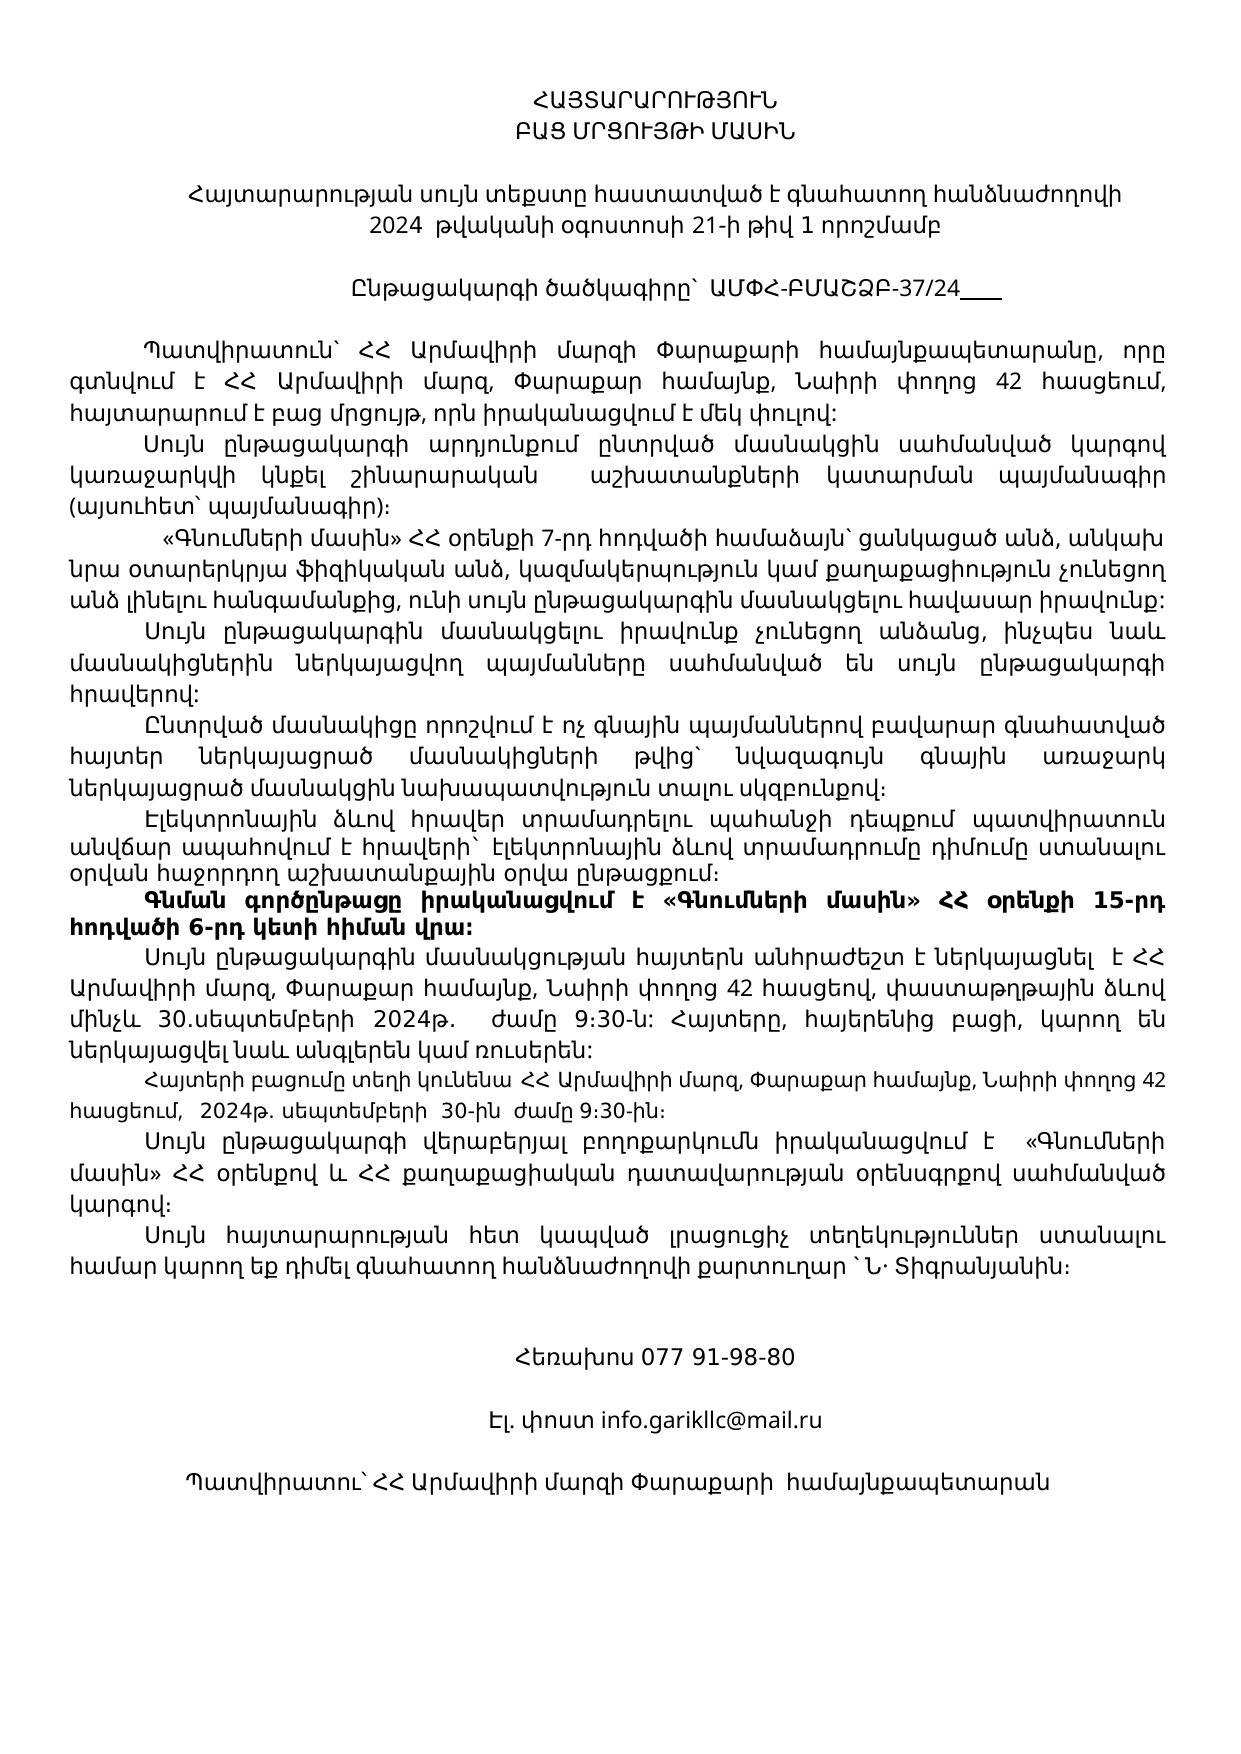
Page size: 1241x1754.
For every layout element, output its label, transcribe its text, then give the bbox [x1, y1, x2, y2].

text Սույն ընթացակարգի վերաբերյալ բողոքարկումն իրականացվում է «Գնումների մասին» ՀՀ օրենքով և ՀՀ քաղաքացիական դատավարության օրենսգրքով սահմանված կարգով։ [69, 1125, 1167, 1219]
text Էլ. փոստ info.garikllc@mail.ru [69, 1404, 1167, 1435]
text ՀԱՅՏԱՐԱՐՈՒԹՅՈՒՆ [69, 84, 1167, 115]
text Ընթացակարգի ծածկագիրը` ԱՄՓՀ-ԲՄԱՇՁԲ-37/24 [69, 271, 1167, 303]
text ԲԱՑ ՄՐՑՈՒՅԹԻ ՄԱՍԻՆ [69, 115, 1167, 146]
text Հայտարարության սույն տեքստը հաստատված է գնահատող հանձնաժողովի [69, 178, 1167, 209]
text Սույն ընթացակարգի արդյունքում ընտրված մասնակցին սահմանված կարգով կառաջարկվի կնքել շինարարական աշխատանքների կատարման պայմանագիր (այսուհետ՝ պայմանագիր)։ [69, 428, 1167, 521]
text Հեռախոս 077 91-98-80 [69, 1341, 1167, 1372]
text Սույն ընթացակարգին մասնակցության հայտերն անհրաժեշտ է ներկայացնել է ՀՀ Արմավիրի մարզ, Փարաքար համայնք, Նաիրի փողոց 42 հասցեով, փաստաթղթային ձևով մինչև 30․սեպտեմբերի 2024թ․ ժամը 9։30-ն: Հայտերը, հայերենից բացի, կարող են ներկայացվել նաև անգլերեն կամ ռուսերեն: [69, 941, 1167, 1066]
text «Գնումների մասին» ՀՀ օրենքի 7-րդ հոդվածի համաձայն` ցանկացած անձ, անկախ նրա օտարերկրյա ֆիզիկական անձ, կազմակերպություն կամ քաղաքացիություն չունեցող անձ լինելու հանգամանքից, ունի սույն ընթացակարգին մասնակցելու հավասար իրավունք: [69, 521, 1167, 615]
text Ընտրված մասնակիցը որոշվում է ոչ գնային պայմաններով բավարար գնահատված հայտեր ներկայացրած մասնակիցների թվից` նվազագույն գնային առաջարկ ներկայացրած մասնակցին նախապատվություն տալու սկզբունքով։ [69, 709, 1167, 803]
text Գնման գործընթացը իրականացվում է «Գնումների մասին» ՀՀ օրենքի 15-րդ հոդվածի 6-րդ կետի հիման վրա։ [69, 887, 1167, 941]
text Էլեկտրոնային ձևով հրավեր տրամադրելու պահանջի դեպքում պատվիրատուն անվճար ապահովում է հրավերի` էլեկտրոնային ձևով տրամադրումը դիմումը ստանալու օրվան հաջորդող աշխատանքային օրվա ընթացքում։ [69, 803, 1167, 887]
text Սույն ընթացակարգին մասնակցելու իրավունք չունեցող անձանց, ինչպես նաև մասնակիցներին ներկայացվող պայմանները սահմանված են սույն ընթացակարգի հրավերով: [69, 615, 1167, 709]
text Պատվիրատու՝ ՀՀ Արմավիրի մարզի Փարաքարի համայնքապետարան [69, 1466, 1167, 1497]
text Հայտերի բացումը տեղի կունենա ՀՀ Արմավիրի մարզ, Փարաքար համայնք, Նաիրի փողոց 42 հասցեում, 2024թ․ սեպտեմբերի 30-ին ժամը 9։30-ին։ [69, 1066, 1167, 1125]
text Պատվիրատուն` ՀՀ Արմավիրի մարզի Փարաքարի համայնքապետարանը, որը գտնվում է ՀՀ Արմավիրի մարզ, Փարաքար համայնք, Նաիրի փողոց 42 հասցեում, հայտարարում է բաց մրցույթ, որն իրականացվում է մեկ փուլով: [69, 334, 1167, 428]
text 2024 թվականի օգոստոսի 21-ի թիվ 1 որոշմամբ [69, 209, 1167, 240]
text Սույն հայտարարության հետ կապված լրացուցիչ տեղեկություններ ստանալու համար կարող եք դիմել գնահատող հանձնաժողովի քարտուղար ` Ն․ Տիգրանյանին։ [69, 1219, 1167, 1282]
